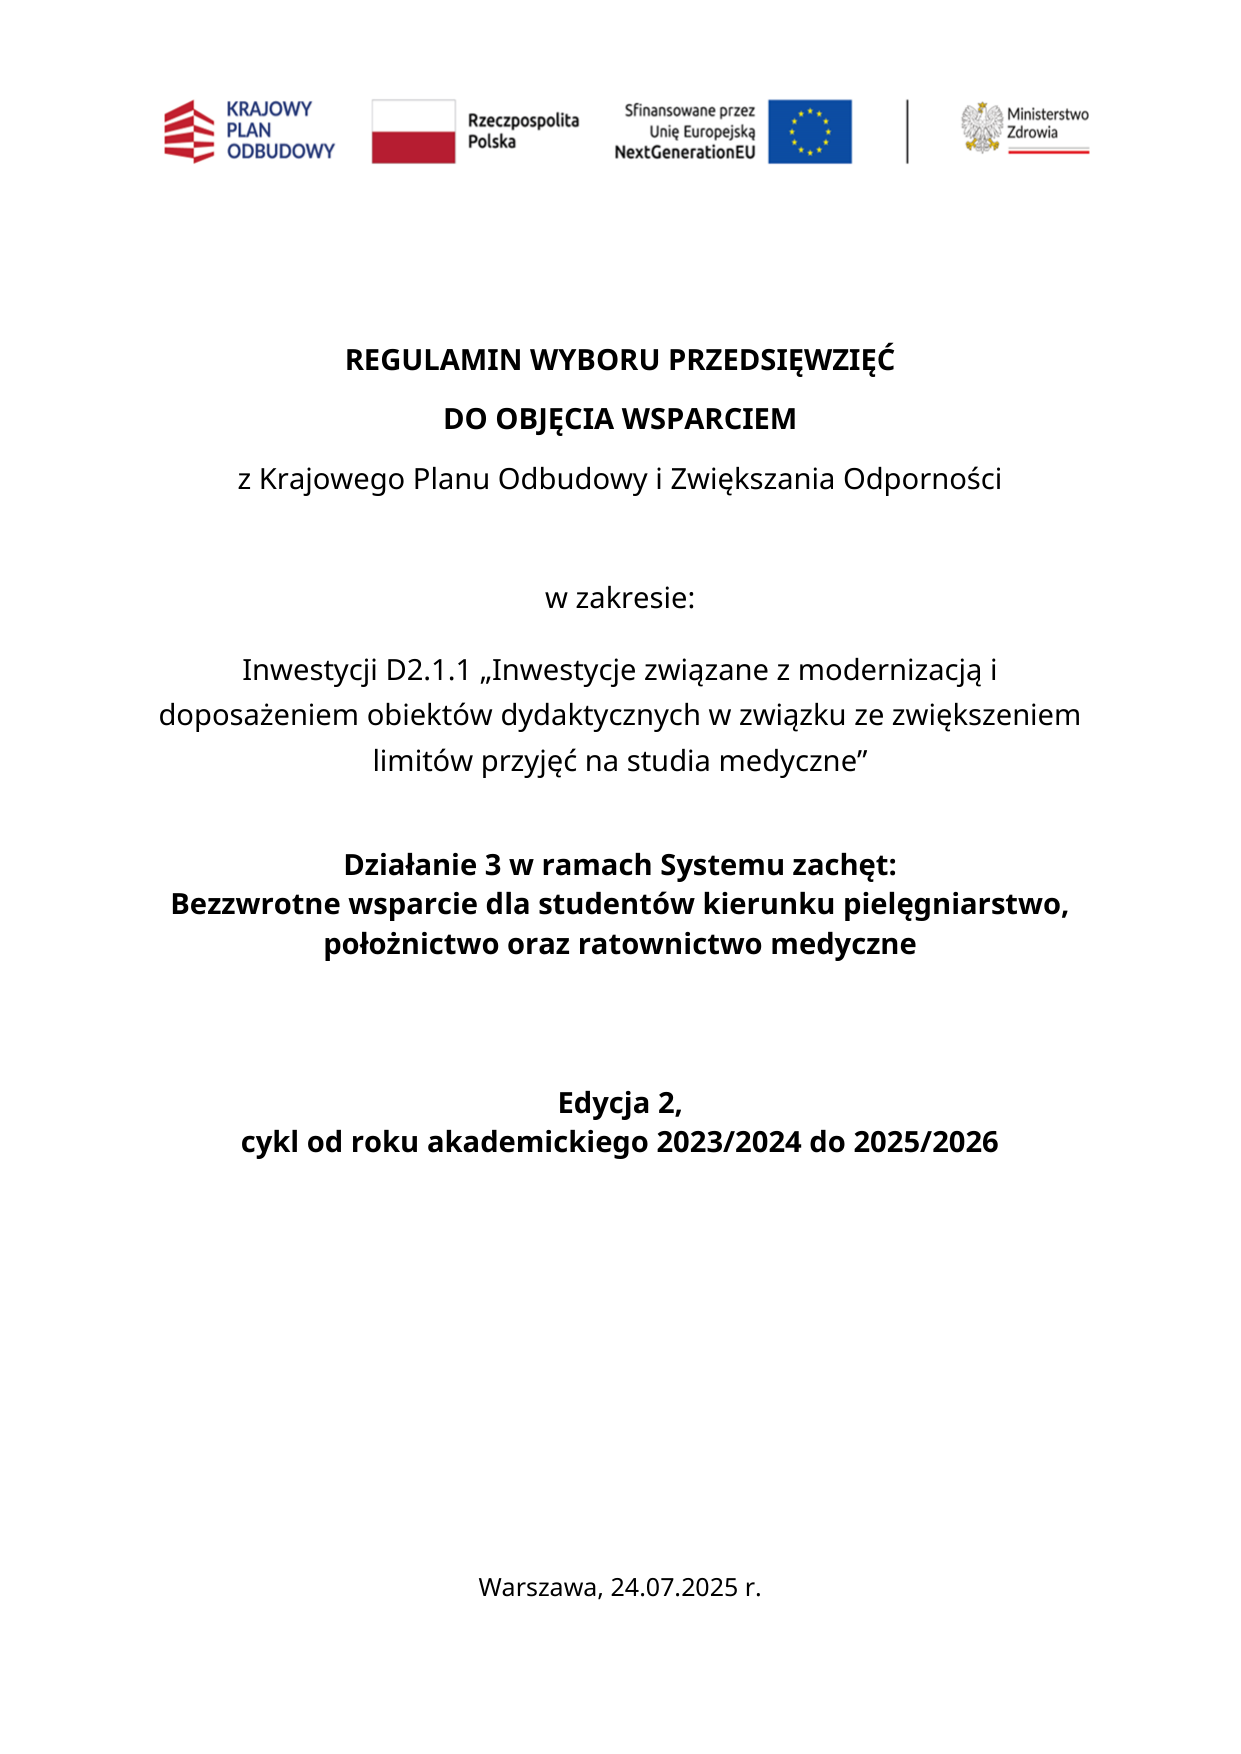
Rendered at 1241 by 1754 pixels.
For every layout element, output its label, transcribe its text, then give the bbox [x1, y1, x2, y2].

picture [147, 73, 1109, 183]
text w zakresie: [148, 577, 1093, 617]
text cykl od roku akademickiego 2023/2024 do 2025/2026 [148, 1122, 1093, 1161]
text DO OBJĘCIA WSPARCIEM [148, 398, 1093, 438]
text Działanie 3 w ramach Systemu zachęt: [148, 844, 1093, 883]
text z Krajowego Planu Odbudowy i Zwiększania Odporności [148, 458, 1093, 498]
text Bezzwrotne wsparcie dla studentów kierunku pielęgniarstwo, położnictwo oraz ratownictwo medyczne [148, 883, 1093, 963]
text REGULAMIN WYBORU PRZEDSIĘWZIĘĆ [148, 339, 1093, 379]
text Inwestycji D2.1.1 „Inwestycje związane z modernizacją i doposażeniem obiektów dydaktycznych w związku ze zwiększeniem limitów przyjęć na studia medyczne” [148, 649, 1093, 780]
text Warszawa, 24.07.2025 r. [148, 1570, 1093, 1604]
text Edycja 2, [148, 1082, 1093, 1122]
